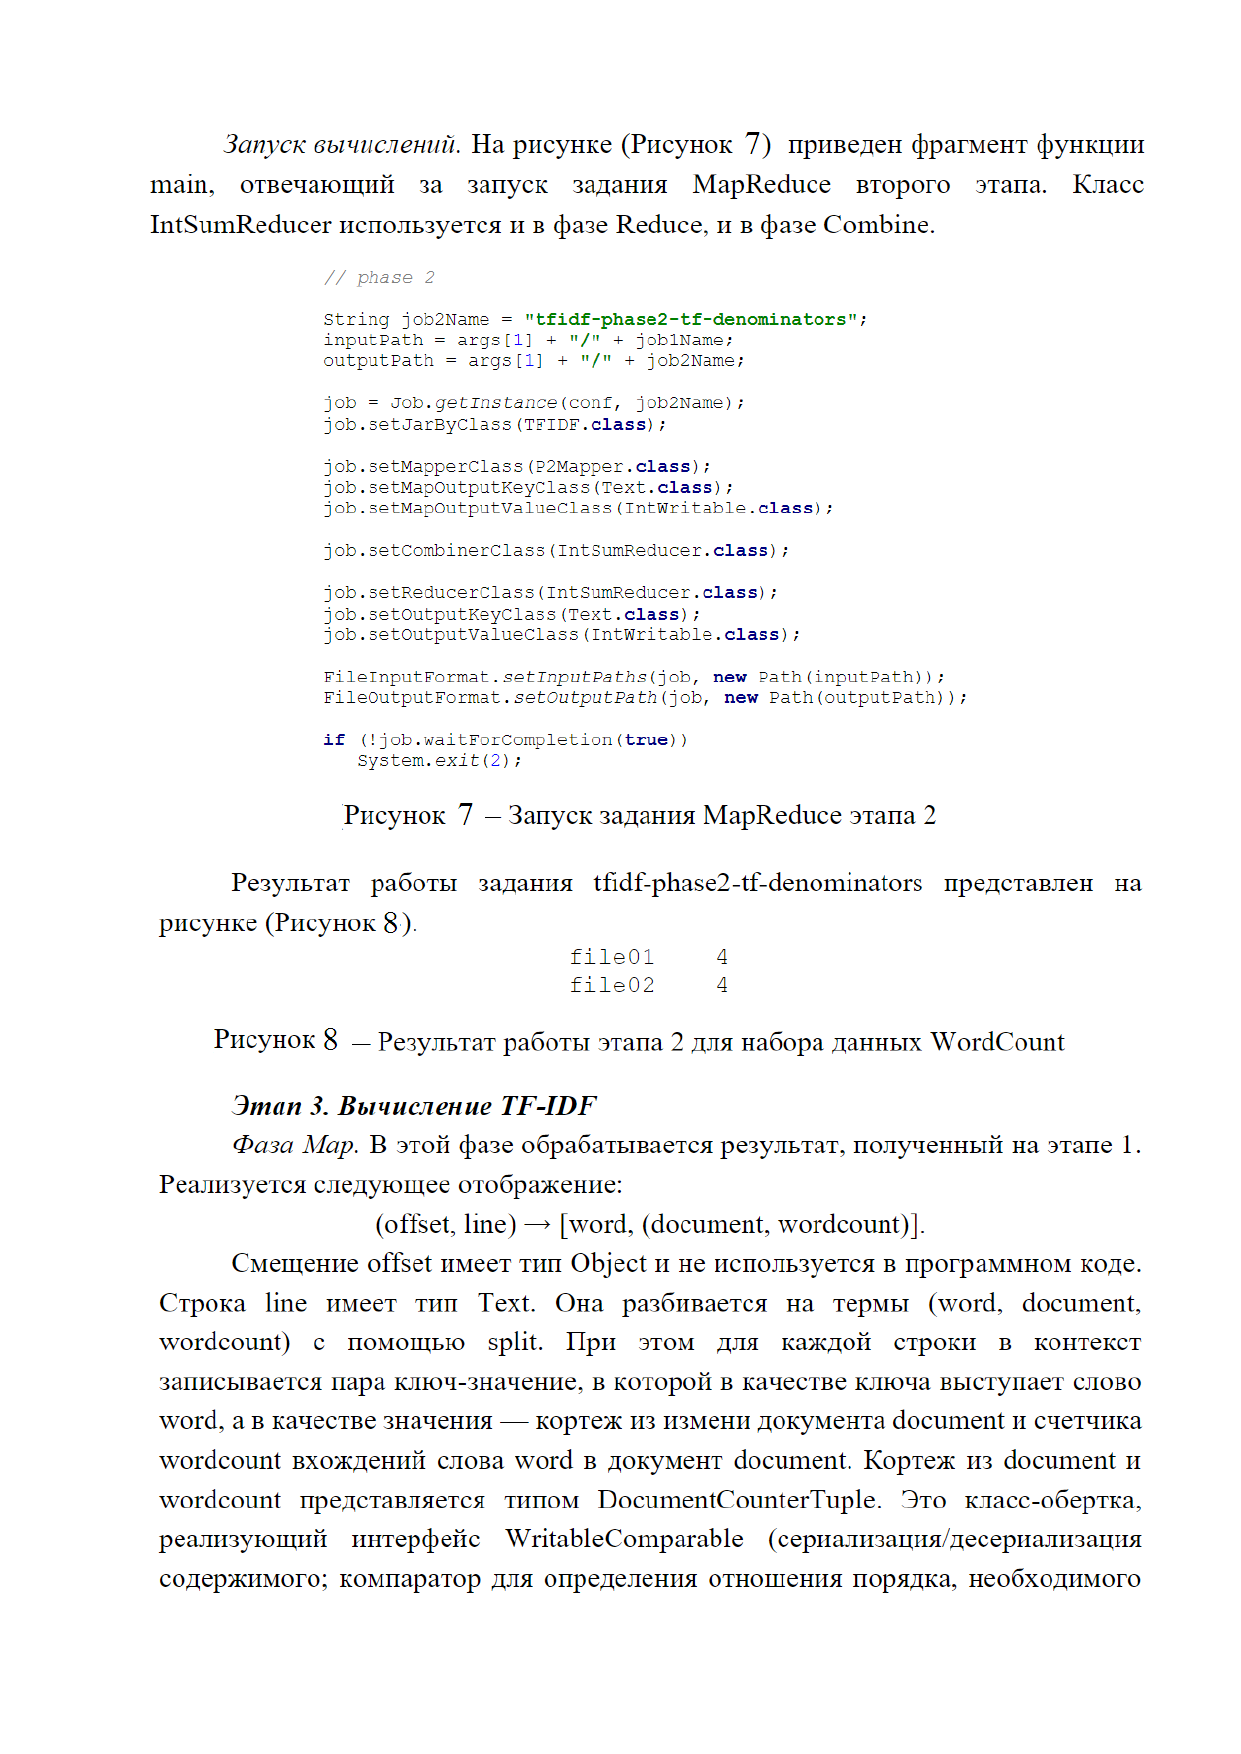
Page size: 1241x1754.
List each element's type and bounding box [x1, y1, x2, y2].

picture [147, 854, 1151, 1606]
picture [147, 118, 1151, 850]
